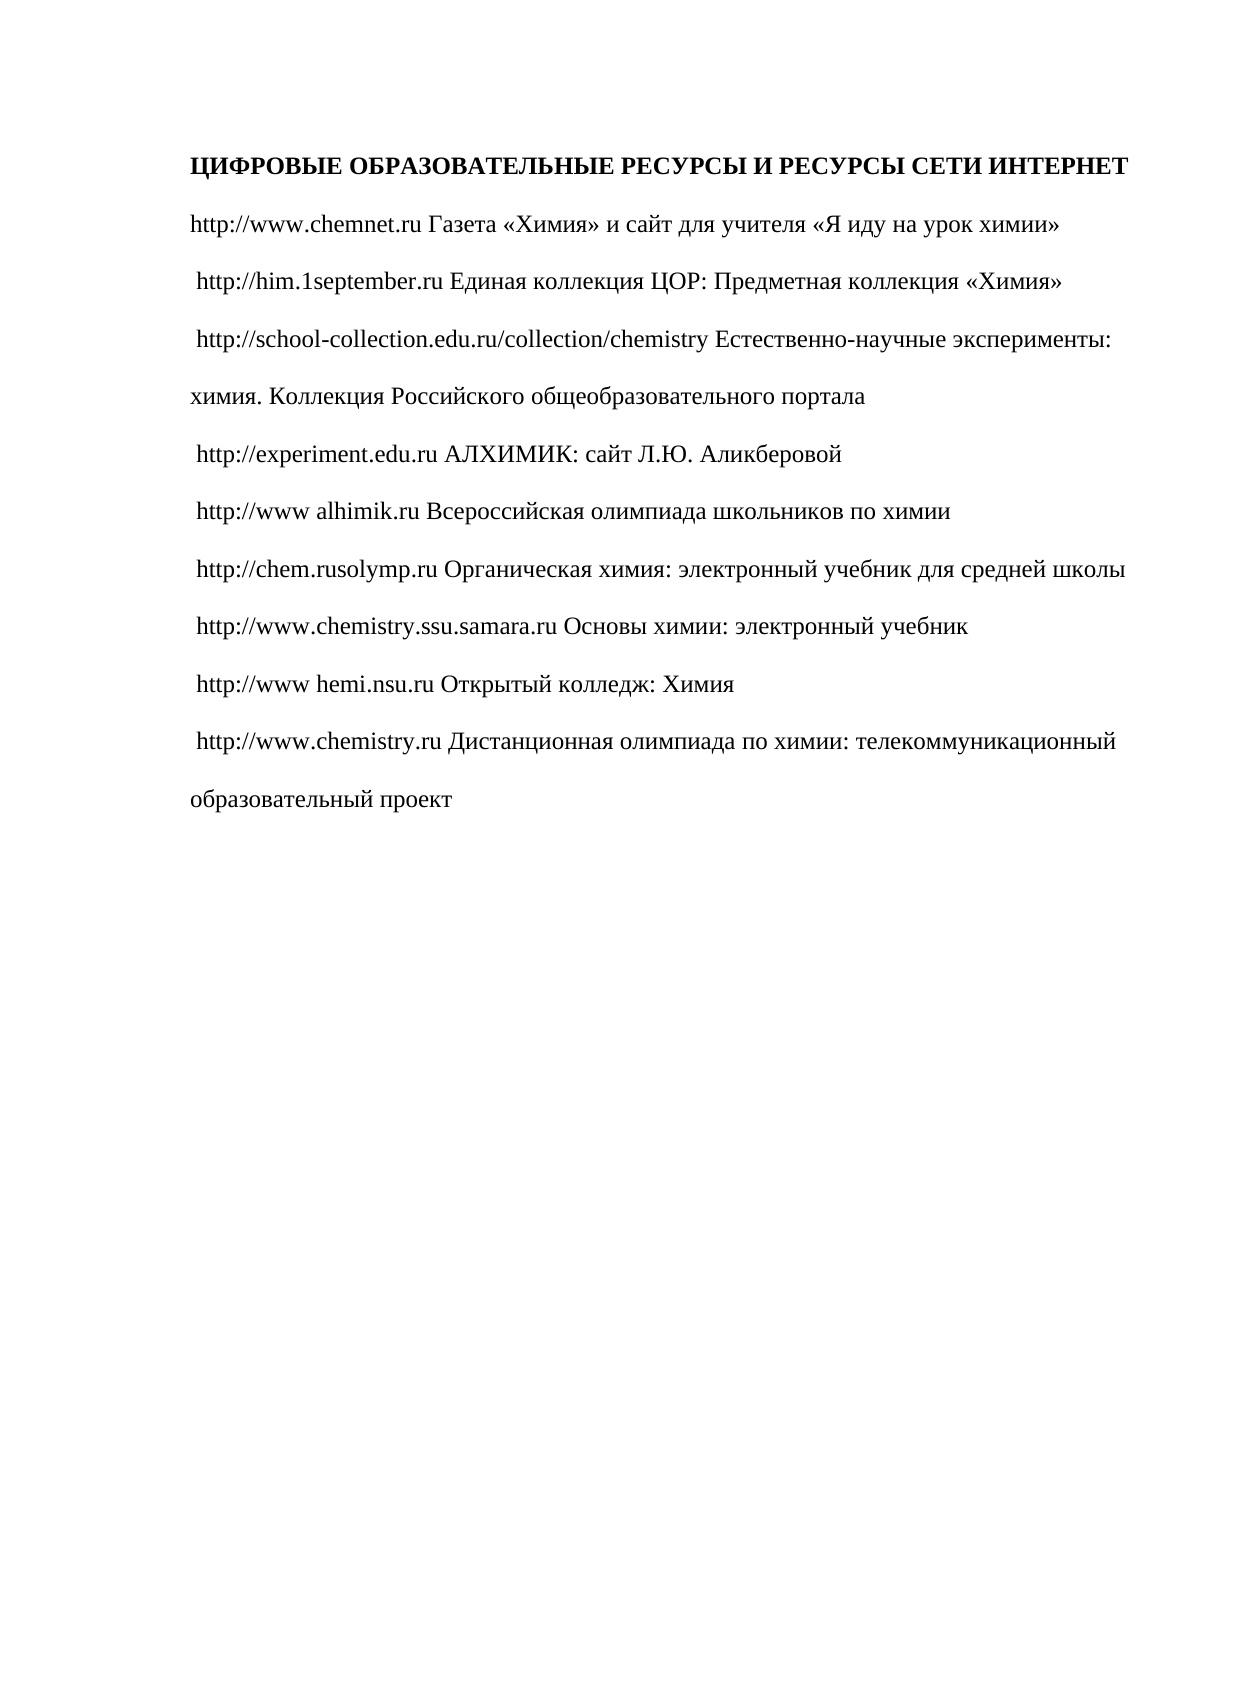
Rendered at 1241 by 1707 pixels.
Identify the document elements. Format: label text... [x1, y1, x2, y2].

text ЦИФРОВЫЕ ОБРАЗОВАТЕЛЬНЫЕ РЕСУРСЫ И РЕСУРСЫ СЕТИ ИНТЕРНЕТ [190, 151, 1152, 180]
text ​​‌http://www.chemnet.ru Газета «Химия» и сайт для учителя «Я иду на урок химии» http://him.1september.ru Единая коллекция ЦОР: Предметная коллекция «Химия» http://school-collection.edu.ru/collection/chemistry Естественно-научные эксперименты: химия. Коллекция Российского общеобразовательного портала http://experiment.edu.ru АЛХИМИК: сайт Л.Ю. Аликберовой http://www alhimik.ru Всероссийская олимпиада школьников по химии http://chem.rusolymp.ru Органическая химия: электронный учебник для средней школы http://www.chemistry.ssu.samara.ru Основы химии: электронный учебник http://www hemi.nsu.ru Открытый колледж: Химия http://www.chemistry.ru Дистанционная олимпиада по химии: телекоммуникационный образовательный проект‌​ [190, 209, 1152, 812]
